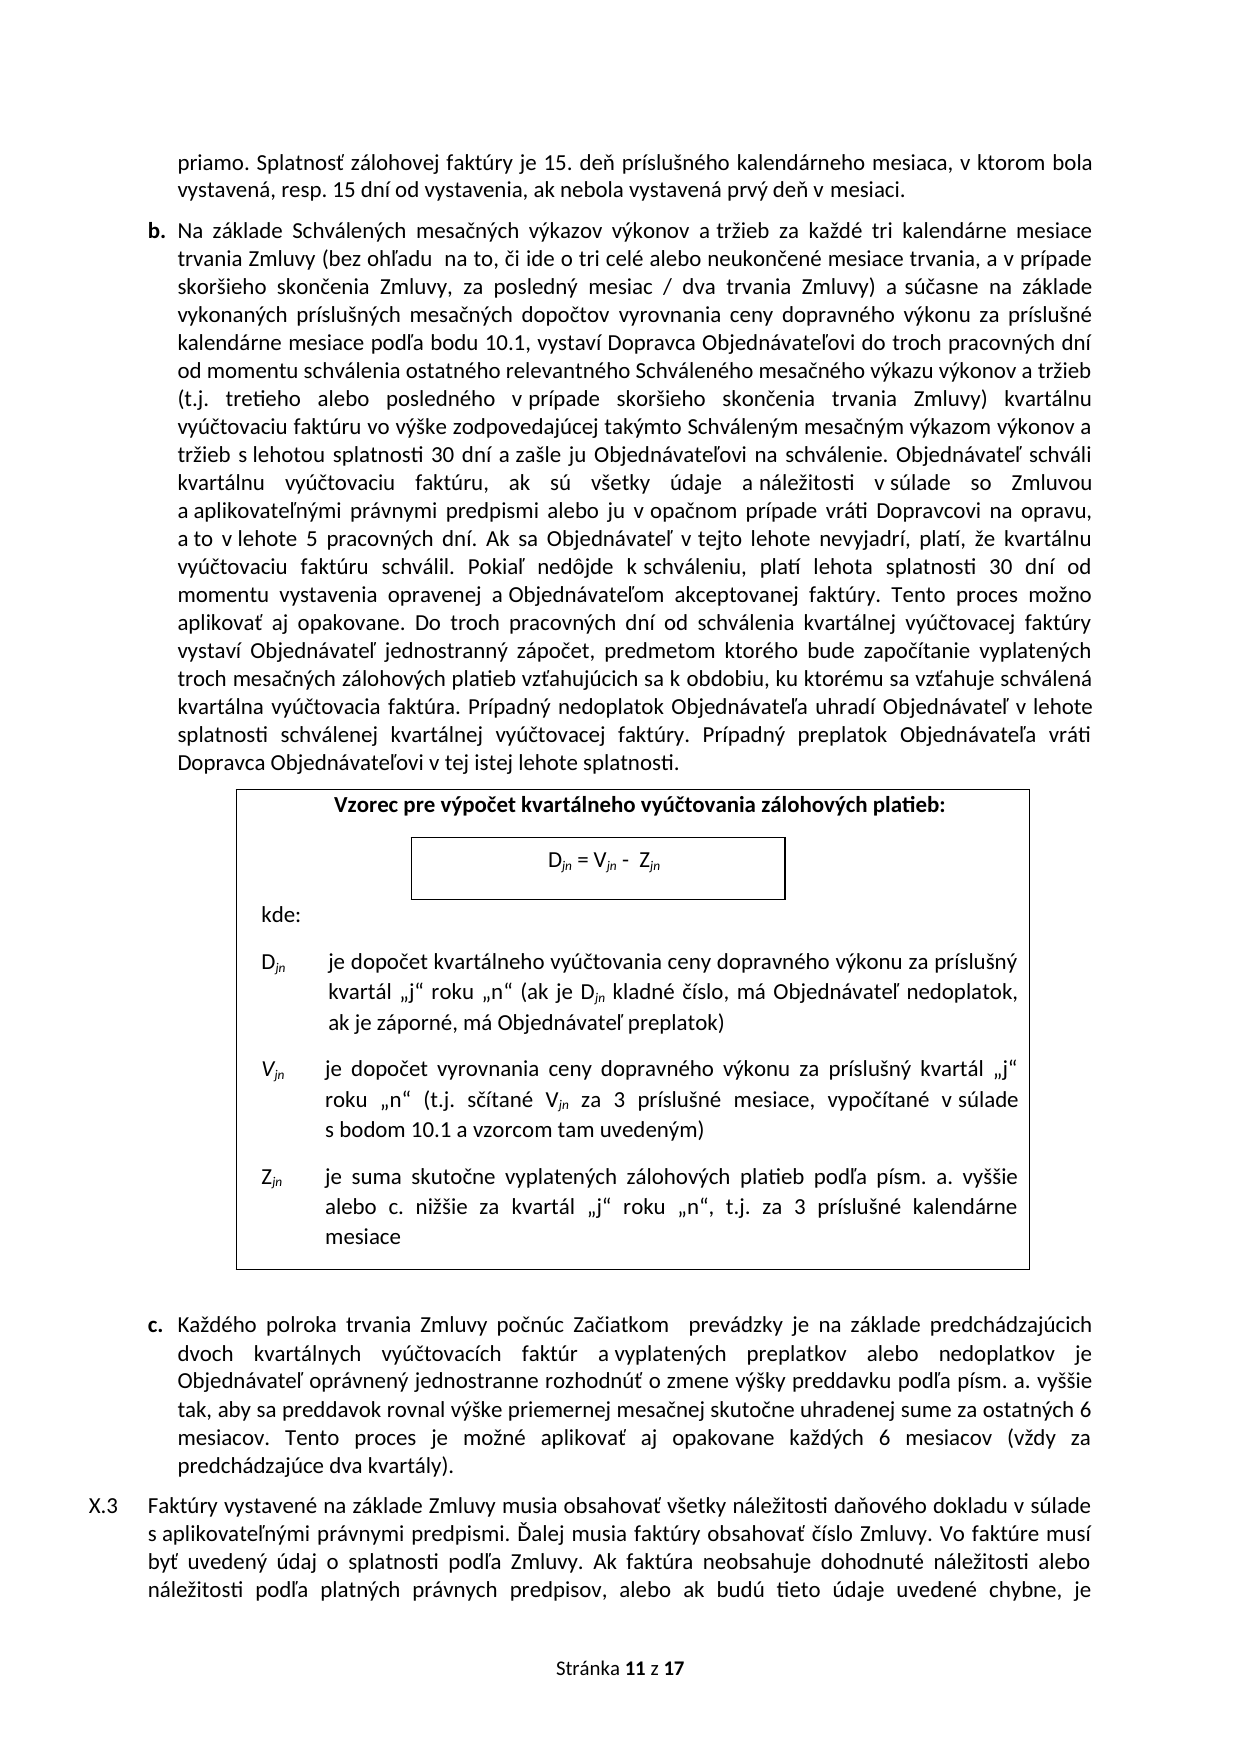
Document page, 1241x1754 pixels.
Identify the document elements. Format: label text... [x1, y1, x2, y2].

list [88, 1491, 1093, 1603]
list Na základe Schválených mesačných výkazov výkonov a tržieb za každé tri kalendárne mesiace trvania Zmluvy (bez ohľadu na to, či ide o tri celé alebo neukončené mesiace trvania, a v prípade skoršieho skončenia Zmluvy, za posledný mesiac / dva trvania Zmluvy) a súčasne na základe vykonaných príslušných mesačných dopočtov vyrovnania ceny dopravného výkonu za príslušné kalendárne mesiace podľa bodu 10.1, vystaví Dopravca Objednávateľovi do troch pracovných dní od momentu schválenia ostatného relevantného Schváleného mesačného výkazu výkonov a tržieb (t.j. tretieho alebo posledného v prípade skoršieho skončenia trvania Zmluvy) kvartálnu vyúčtovaciu faktúru vo výške zodpovedajúcej takýmto Schváleným mesačným výkazom výkonov a tržieb s lehotou splatnosti 30 dní a zašle ju Objednávateľovi na schválenie. Objednávateľ schváli kvartálnu vyúčtovaciu faktúru, ak sú všetky údaje a náležitosti v súlade so Zmluvou a aplikovateľnými právnymi predpismi alebo ju v opačnom prípade vráti Dopravcovi na opravu, a to v lehote 5 pracovných dní. Ak sa Objednávateľ v tejto lehote nevyjadrí, platí, že kvartálnu vyúčtovaciu faktúru schválil. Pokiaľ nedôjde k schváleniu, platí lehota splatnosti 30 dní od momentu vystavenia opravenej a Objednávateľom akceptovanej faktúry. Tento proces možno aplikovať aj opakovane. Do troch pracovných dní od schválenia kvartálnej vyúčtovacej faktúry vystaví Objednávateľ jednostranný zápočet, predmetom ktorého bude započítanie vyplatených troch mesačných zálohových platieb vzťahujúcich sa k obdobiu, ku ktorému sa vzťahuje schválená kvartálna vyúčtovacia faktúra. Prípadný nedoplatok Objednávateľa uhradí Objednávateľ v lehote splatnosti schválenej kvartálnej vyúčtovacej faktúry. Prípadný preplatok Objednávateľa vráti Dopravca Objednávateľovi v tej istej lehote splatnosti. [148, 216, 1093, 777]
list Každého polroka trvania Zmluvy počnúc Začiatkom prevádzky je na základe predchádzajúcich dvoch kvartálnych vyúčtovacích faktúr a vyplatených preplatkov alebo nedoplatkov je Objednávateľ oprávnený jednostranne rozhodnúť o zmene výšky preddavku podľa písm. a. vyššie tak, aby sa preddavok rovnal výške priemernej mesačnej skutočne uhradenej sume za ostatných 6 mesiacov. Tento proces je možné aplikovať aj opakovane každých 6 mesiacov (vždy za predchádzajúce dva kvartály). [148, 1311, 1093, 1479]
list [148, 148, 1093, 204]
table_header Vzorec pre výpočet kvartálneho vyúčtovania zálohových platieb: kde: Djn je dopočet kvartálneho vyúčtovania ceny dopravného výkonu za príslušný kvartál „j“ roku „n“ (ak je Djn kladné číslo, má Objednávateľ nedoplatok, ak je záporné, má Objednávateľ preplatok) Vjn je dopočet vyrovnania ceny dopravného výkonu za príslušný kvartál „j“ roku „n“ (t.j. sčítané Vjn za 3 príslušné mesiace, vypočítané v súlade s bodom 10.1 a vzorcom tam uvedeným) Zjn je suma skutočne vyplatených zálohových platieb podľa písm. a. vyššie alebo c. nižšie za kvartál „j“ roku „n“, t.j. za 3 príslušné kalendárne mesiace [237, 790, 1029, 1269]
